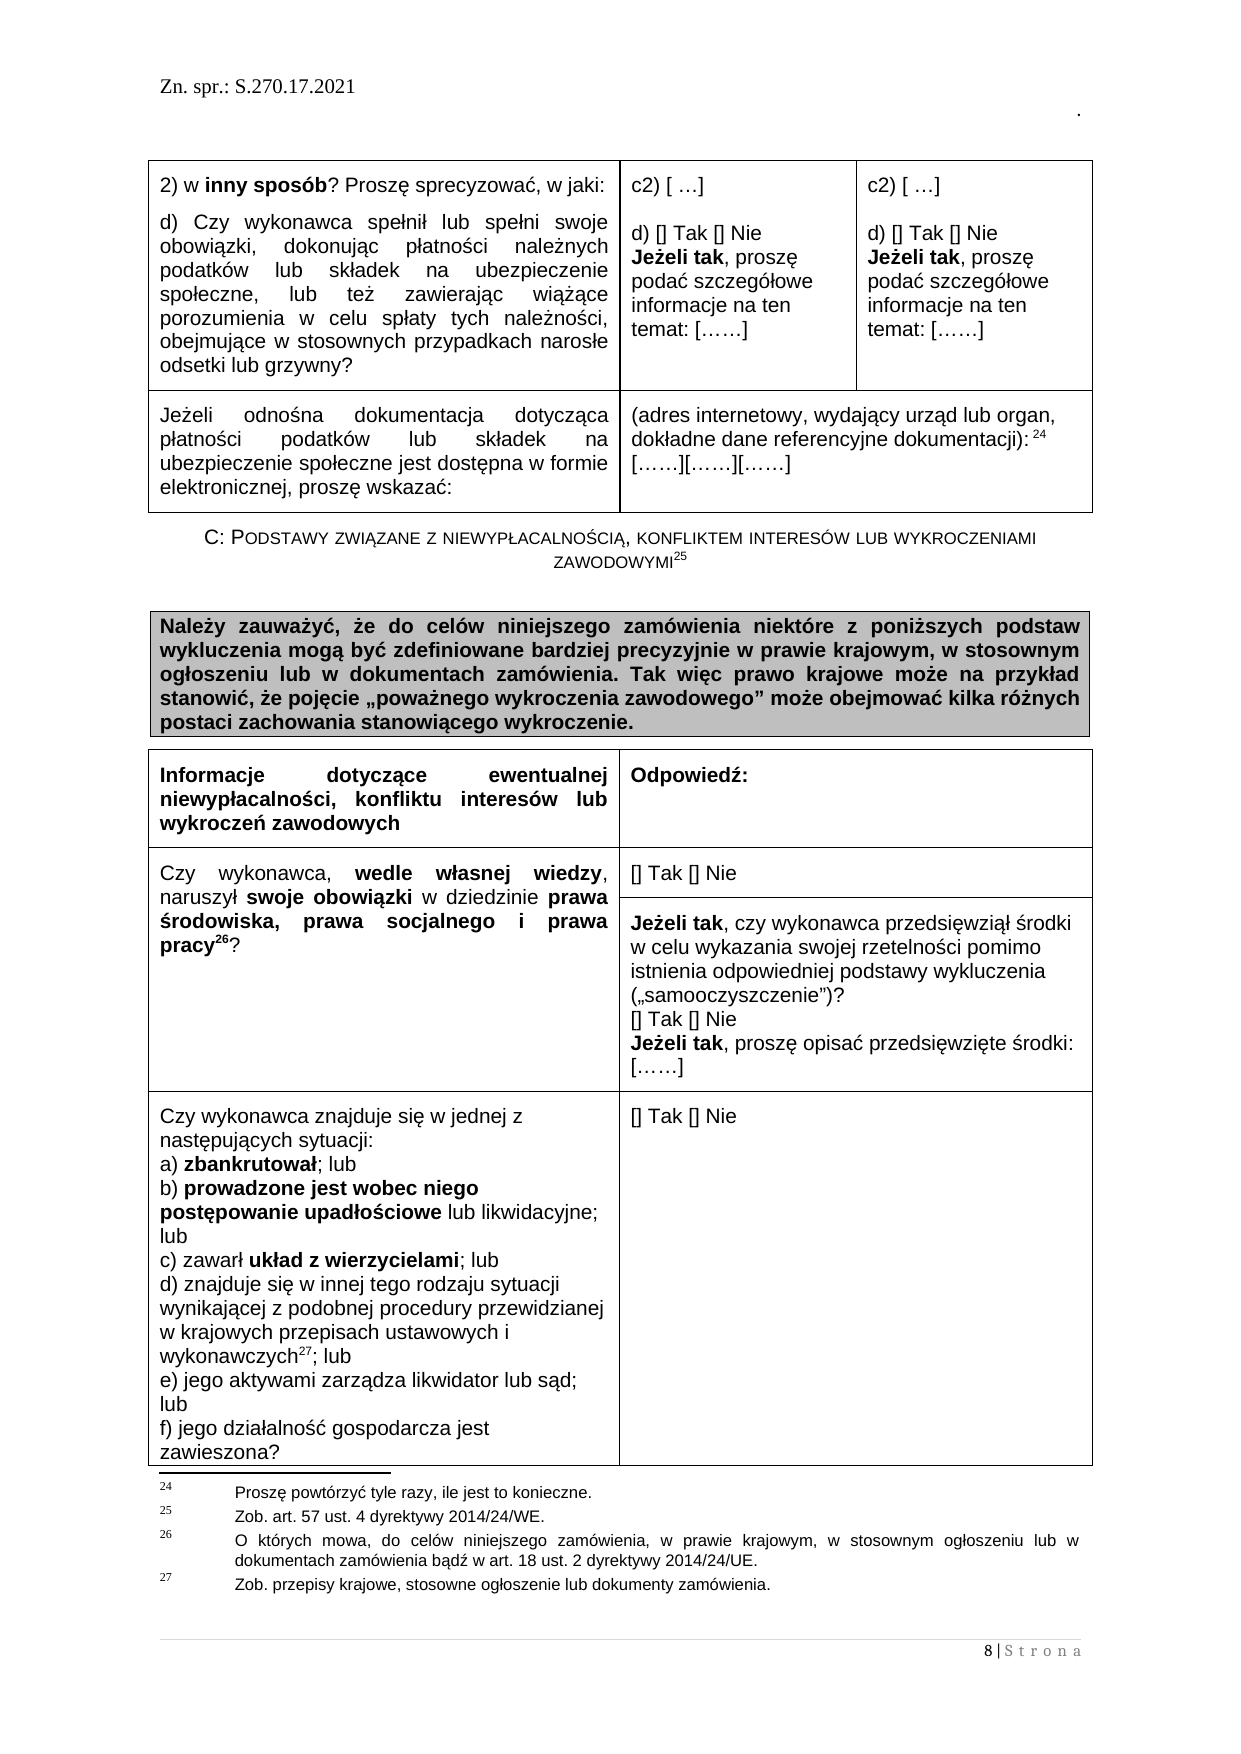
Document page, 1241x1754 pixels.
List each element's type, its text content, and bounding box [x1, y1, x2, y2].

table_cell [] Tak [] Nie [620, 848, 1092, 897]
table_cell Jeżeli odnośna dokumentacja dotycząca płatności podatków lub składek na ubezpieczenie społeczne jest dostępna w formie elektronicznej, proszę wskazać: [149, 391, 619, 512]
text Należy zauważyć, że do celów niniejszego zamówienia niektóre z poniższych podstaw wykluczenia mogą być zdefiniowane bardziej precyzyjnie w prawie krajowym, w stosownym ogłoszeniu lub w dokumentach zamówienia. Tak więc prawo krajowe może na przykład stanowić, że pojęcie „poważnego wykroczenia zawodowego” może obejmować kilka różnych postaci zachowania stanowiącego wykroczenie. [151, 612, 1089, 736]
table_header Informacje dotyczące ewentualnej niewypłacalności, konfliktu interesów lub wykroczeń zawodowych [149, 750, 619, 847]
text C: Podstawy związane z niewypłacalnością, konfliktem interesów lub wykroczeniami zawodowymi [159, 525, 1081, 573]
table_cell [857, 161, 1092, 390]
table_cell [621, 161, 856, 390]
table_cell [149, 1092, 619, 1465]
table_cell Czy wykonawca, wedle własnej wiedzy, naruszył swoje obowiązki w dziedzinie prawa środowiska, prawa socjalnego i prawa pracy? [149, 848, 619, 1091]
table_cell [620, 1092, 1092, 1465]
table_header Odpowiedź: [620, 750, 1092, 847]
table_cell (adres internetowy, wydający urząd lub organ, dokładne dane referencyjne dokumentacji): [……][……][……] [621, 391, 1092, 512]
table_cell Jeżeli tak, czy wykonawca przedsięwziął środki w celu wykazania swojej rzetelności pomimo istnienia odpowiedniej podstawy wykluczenia („samooczyszczenie”)? [] Tak [] Nie Jeżeli tak, proszę opisać przedsięwzięte środki: [……] [620, 898, 1092, 1091]
